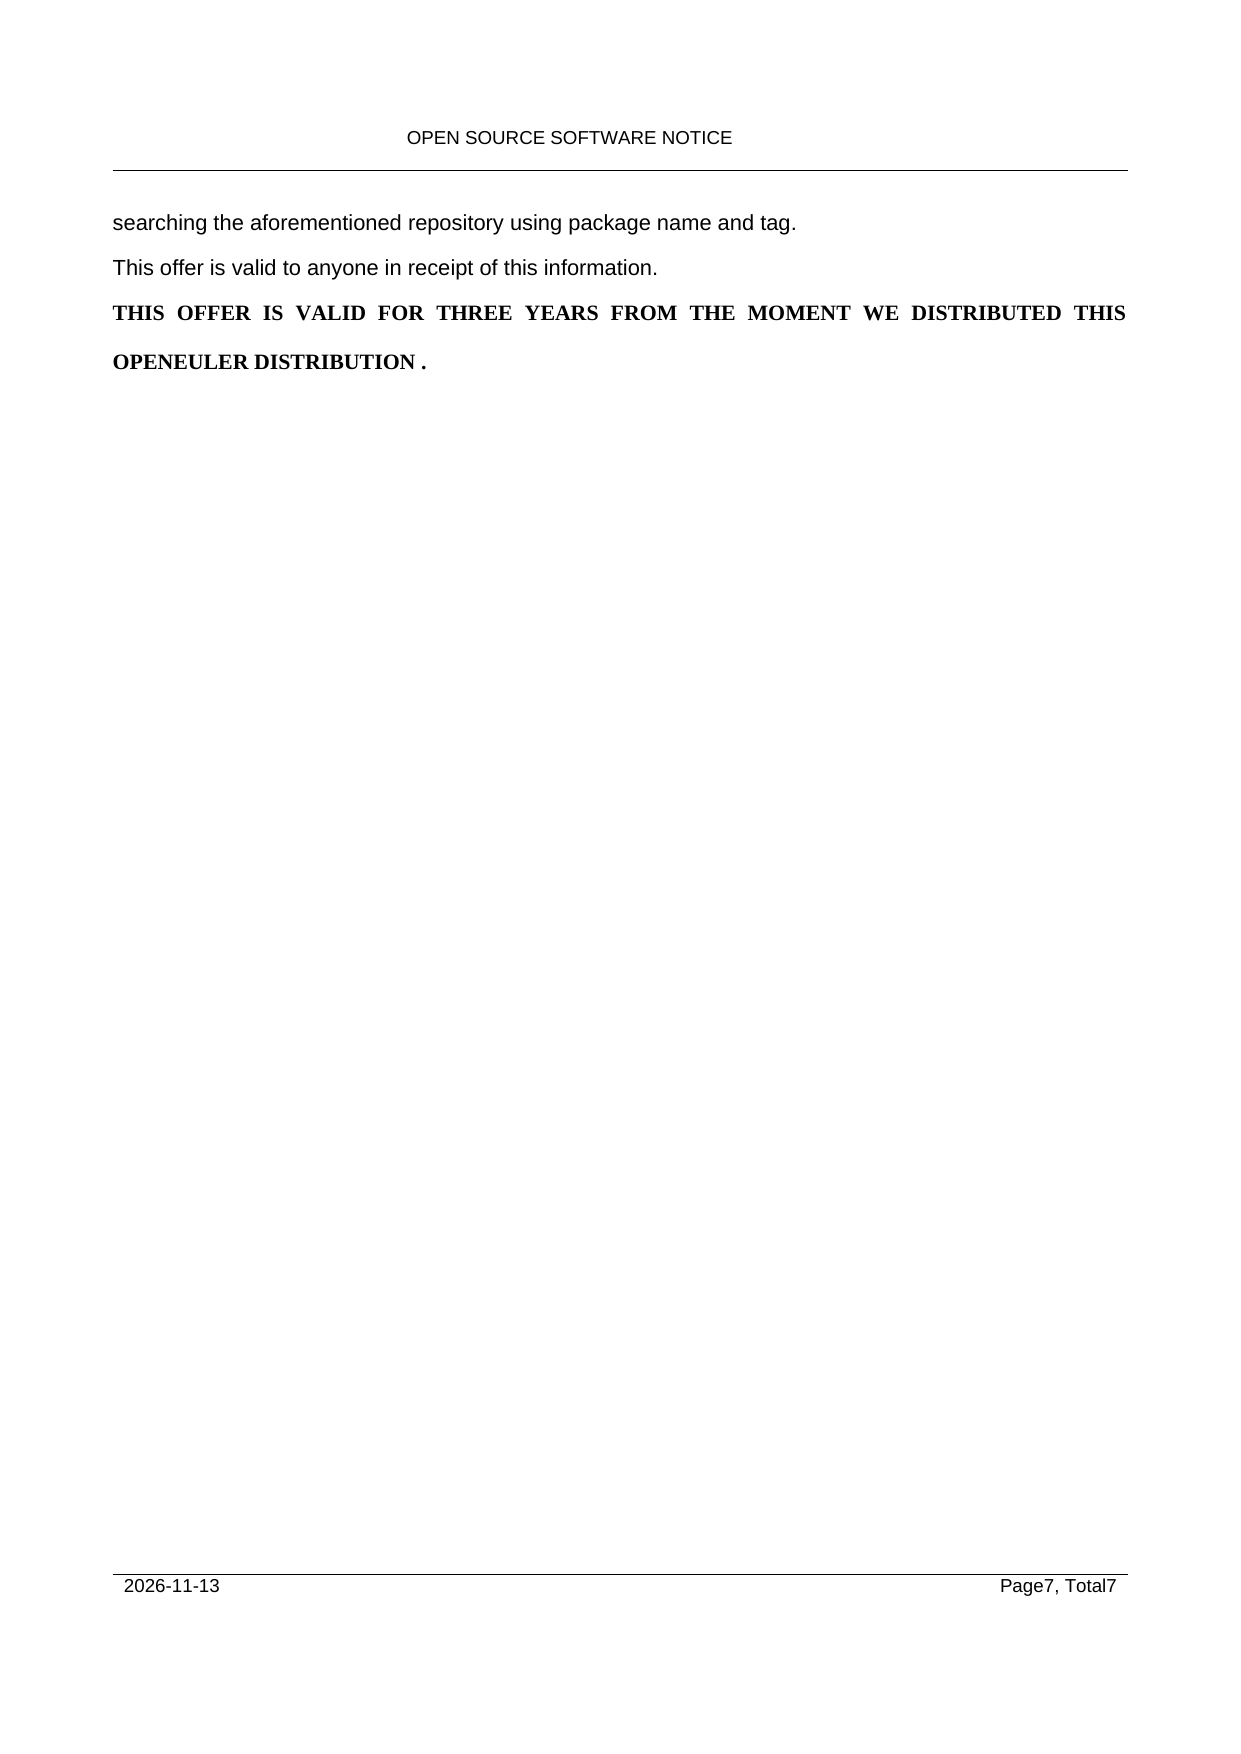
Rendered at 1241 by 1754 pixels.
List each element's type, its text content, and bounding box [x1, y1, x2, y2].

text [112, 206, 1128, 239]
text This offer is valid to anyone in receipt of this information. [112, 251, 1128, 284]
text THIS OFFER IS VALID FOR THREE YEARS FROM THE MOMENT WE DISTRIBUTED THIS OPENEULER DISTRIBUTION . [112, 297, 1128, 378]
